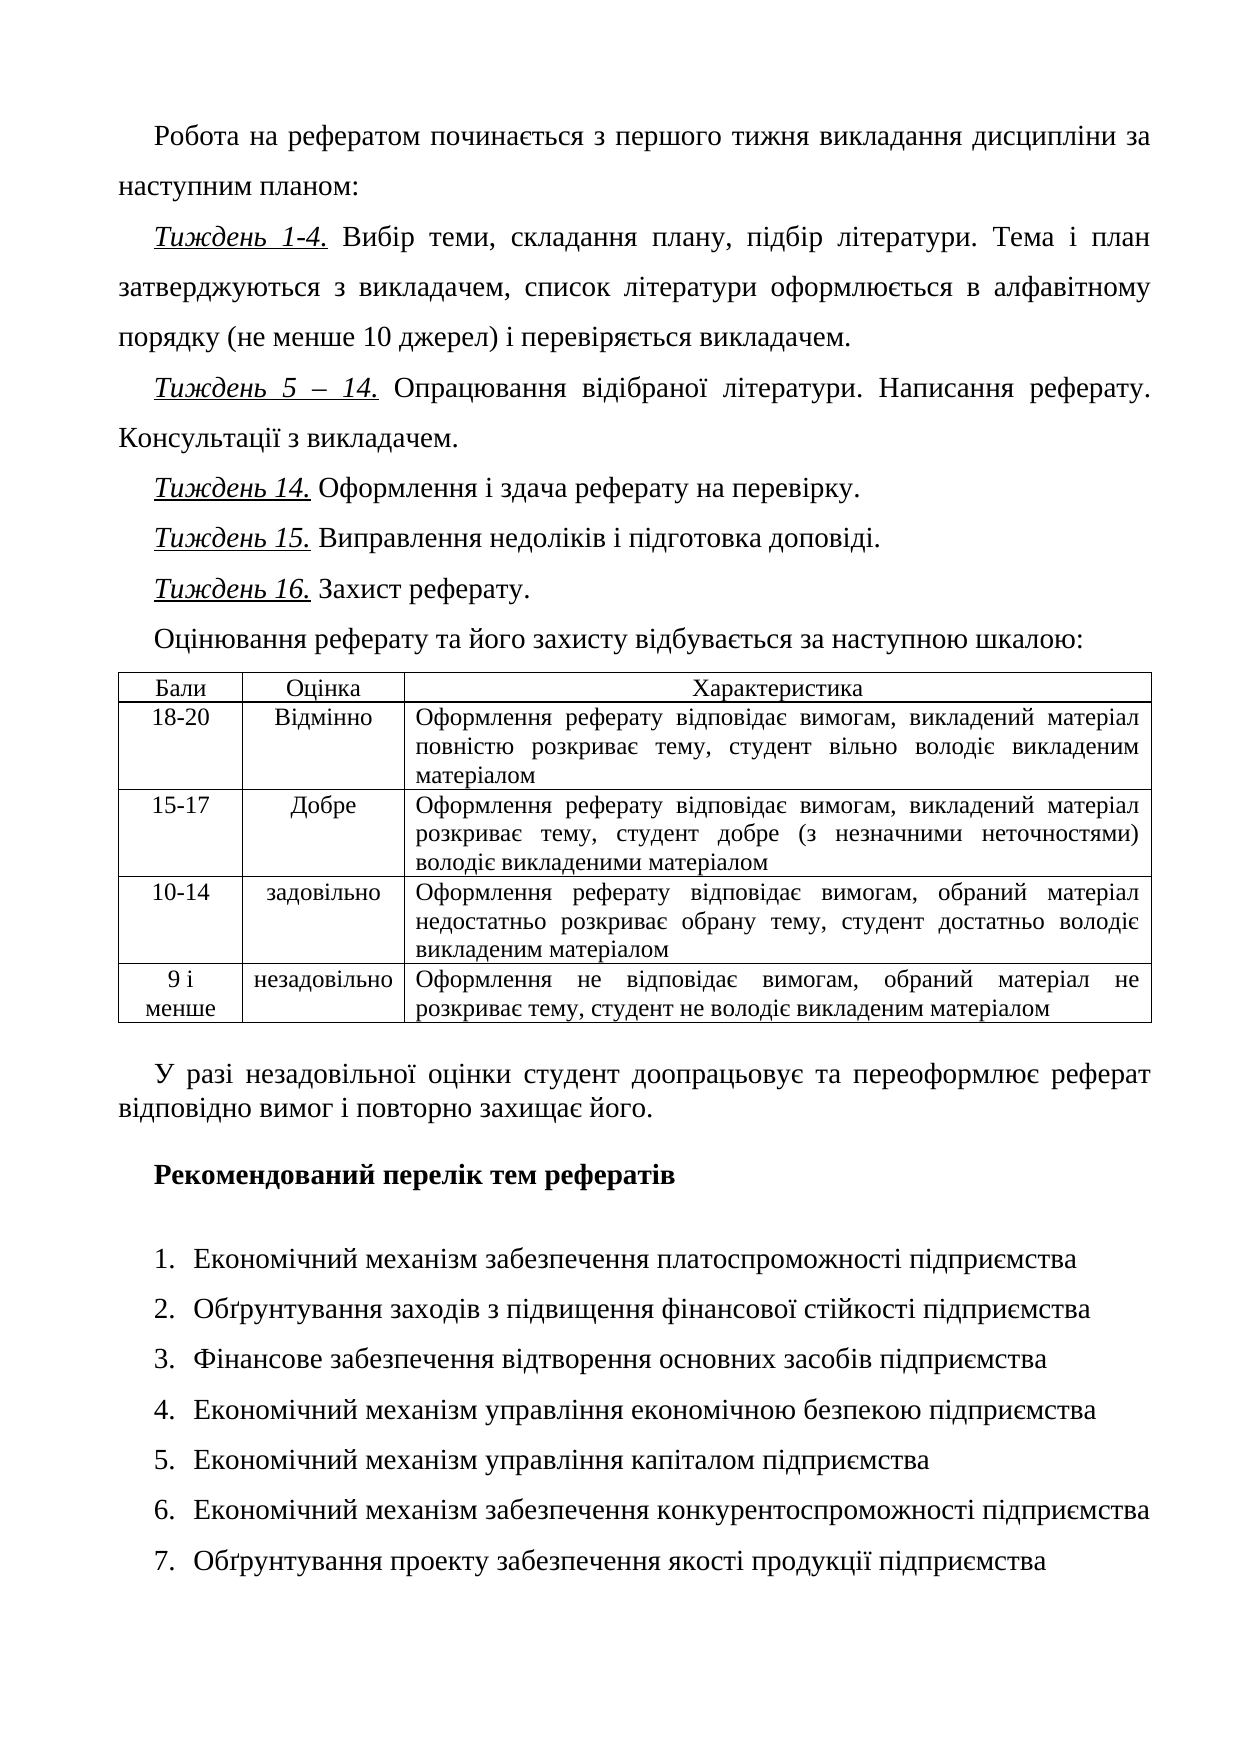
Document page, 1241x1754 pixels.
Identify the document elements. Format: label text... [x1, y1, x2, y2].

text Оцінювання реферату та його захисту відбувається за наступною шкалою: [118, 621, 1152, 655]
table_cell Відмінно [243, 703, 404, 789]
table_cell Оформлення реферату відповідає вимогам, викладений матеріал розкриває тему, студент добре (з незначними неточностями) володіє викладеними матеріалом [405, 790, 1151, 876]
table_cell 18-20 [119, 703, 242, 789]
table_cell Оформлення реферату відповідає вимогам, викладений матеріал повністю розкриває тему, студент вільно володіє викладеним матеріалом [405, 703, 1151, 789]
table_cell задовільно [243, 877, 404, 963]
table_cell 9 і менше [119, 964, 242, 1022]
list Обґрунтування заходів з підвищення фінансової стійкості підприємства [118, 1291, 1152, 1325]
text Тиждень 15. Виправлення недоліків і підготовка доповіді. [118, 521, 1152, 554]
table_header Характеристика [405, 673, 1151, 701]
text Тиждень 5 – 14. Опрацювання відібраної літератури. Написання реферату. Консультації з викладачем. [118, 370, 1152, 453]
list Економічний механізм управління капіталом підприємства [118, 1442, 1152, 1476]
list Фінансове забезпечення відтворення основних засобів підприємства [118, 1341, 1152, 1375]
table_cell незадовільно [243, 964, 404, 1022]
text Тиждень 1-4. Вибір теми, складання плану, підбір літератури. Тема і план затверджуються з викладачем, список літератури оформлюється в алфавітному порядку (не менше 10 джерел) і перевіряється викладачем. [118, 219, 1152, 353]
list Економічний механізм забезпечення платоспроможності підприємства [118, 1241, 1152, 1274]
table_cell Оформлення реферату відповідає вимогам, обраний матеріал недостатньо розкриває обрану тему, студент достатньо володіє викладеним матеріалом [405, 877, 1151, 963]
list Економічний механізм забезпечення конкурентоспроможності підприємства [118, 1492, 1152, 1526]
list Економічний механізм управління економічною безпекою підприємства [118, 1392, 1152, 1425]
table_cell Добре [243, 790, 404, 876]
table_cell 15-17 [119, 790, 242, 876]
list Обґрунтування проекту забезпечення якості продукції підприємства [118, 1543, 1152, 1576]
text Робота на рефератом починається з першого тижня викладання дисципліни за наступним планом: [118, 118, 1152, 202]
text Тиждень 16. Захист реферату. [118, 571, 1152, 604]
table_cell Оформлення не відповідає вимогам, обраний матеріал не розкриває тему, студент не володіє викладеним матеріалом [405, 964, 1151, 1022]
table_header Бали [119, 673, 242, 701]
text Тиждень 14. Оформлення і здача реферату на перевірку. [118, 470, 1152, 504]
text Рекомендований перелік тем рефератів [118, 1157, 1152, 1191]
table_header Оцінка [243, 673, 404, 701]
table_cell 10-14 [119, 877, 242, 963]
text У разі незадовільної оцінки студент доопрацьовує та переоформлює реферат відповідно вимог і повторно захищає його. [118, 1056, 1152, 1123]
